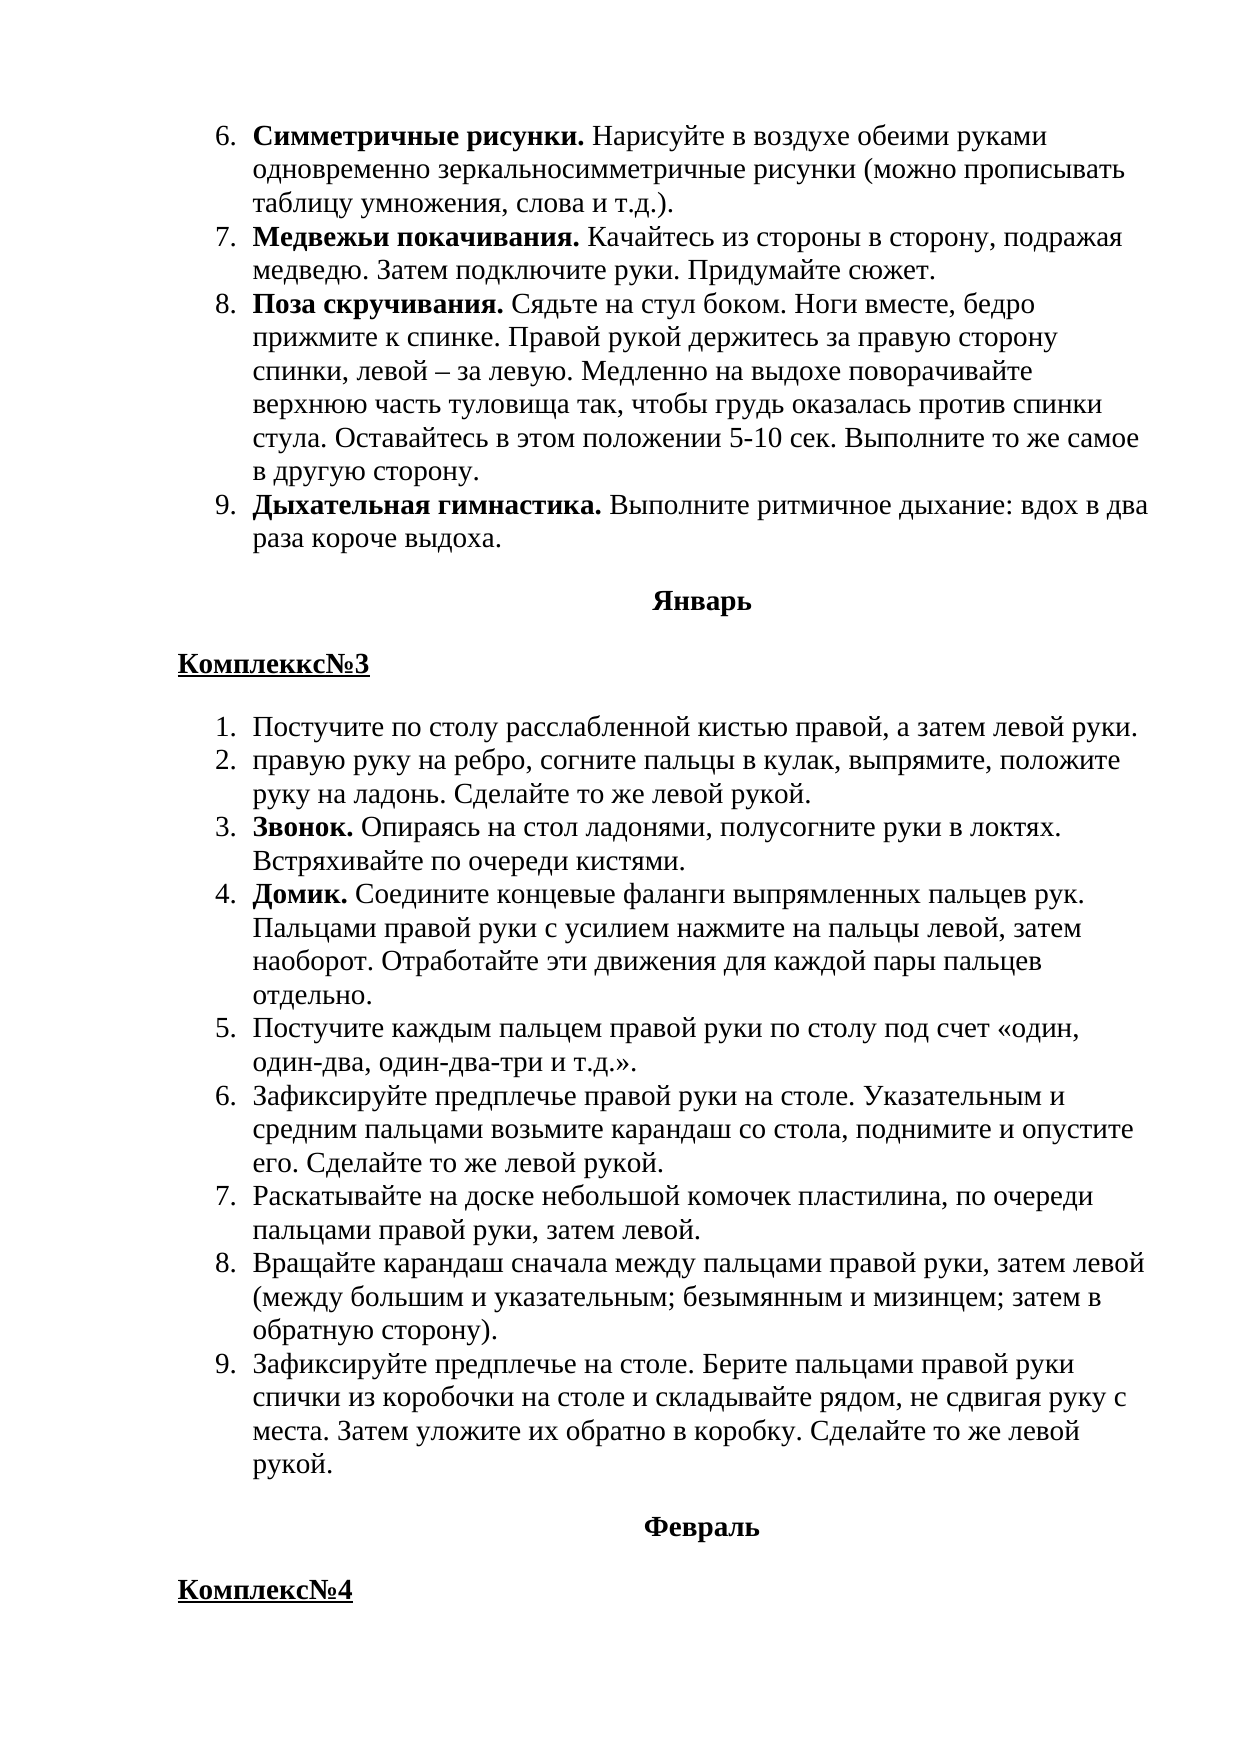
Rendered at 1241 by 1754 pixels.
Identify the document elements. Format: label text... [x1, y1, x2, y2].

list Зафиксируйте предплечье правой руки на столе. Указательным и средним пальцами возьмите карандаш со стола, поднимите и опустите его. Сделайте то же левой рукой. [215, 1078, 1152, 1178]
list Постучите по столу расслабленной кистью правой, а затем левой руки. [215, 709, 1152, 742]
list Вращайте карандаш сначала между пальцами правой руки, затем левой (между большим и указательным; безымянным и мизинцем; затем в обратную сторону). [215, 1245, 1152, 1346]
list Раскатывайте на доске небольшой комочек пластилина, по очереди пальцами правой руки, затем левой. [215, 1178, 1152, 1245]
list Дыхательная гимнастика. Выполните ритмичное дыхание: вдох в два раза короче выдоха. [215, 487, 1152, 554]
list Домик. Соедините концевые фаланги выпрямленных пальцев рук. Пальцами правой руки с усилием нажмите на пальцы левой, затем наоборот. Отработайте эти движения для каждой пары пальцев отдельно. [215, 876, 1152, 1011]
text Комплекс№4 [177, 1572, 1152, 1606]
list Симметричные рисунки. Нарисуйте в воздухе обеими руками одновременно зеркальносимметричные рисунки (можно прописывать таблицу умножения, слова и т.д.). [215, 118, 1152, 219]
list правую руку на ребро, согните пальцы в кулак, выпрямите, положите руку на ладонь. Сделайте то же левой рукой. [215, 742, 1152, 809]
list Звонок. Опираясь на стол ладонями, полусогните руки в локтях. Встряхивайте по очереди кистями. [215, 809, 1152, 876]
list Постучите каждым пальцем правой руки по столу под счет «один, один-два, один-два-три и т.д.». [215, 1011, 1152, 1078]
list Зафиксируйте предплечье на столе. Берите пальцами правой руки спички из коробочки на столе и складывайте рядом, не сдвигая руку с места. Затем уложите их обратно в коробку. Сделайте то же левой рукой. [215, 1346, 1152, 1480]
list Медвежьи покачивания. Качайтесь из стороны в сторону, подражая медведю. Затем подключите руки. Придумайте сюжет. [215, 219, 1152, 286]
text Комплеккс№3 [177, 646, 1152, 679]
text Февраль [252, 1509, 1152, 1543]
list Поза скручивания. Сядьте на стул боком. Ноги вместе, бедро прижмите к спинке. Правой рукой держитесь за правую сторону спинки, левой – за левую. Медленно на выдохе поворачивайте верхнюю часть туловища так, чтобы грудь оказалась против спинки стула. Оставайтесь в этом положении 5-10 сек. Выполните то же самое в другую сторону. [215, 286, 1152, 487]
text Январь [252, 583, 1152, 617]
